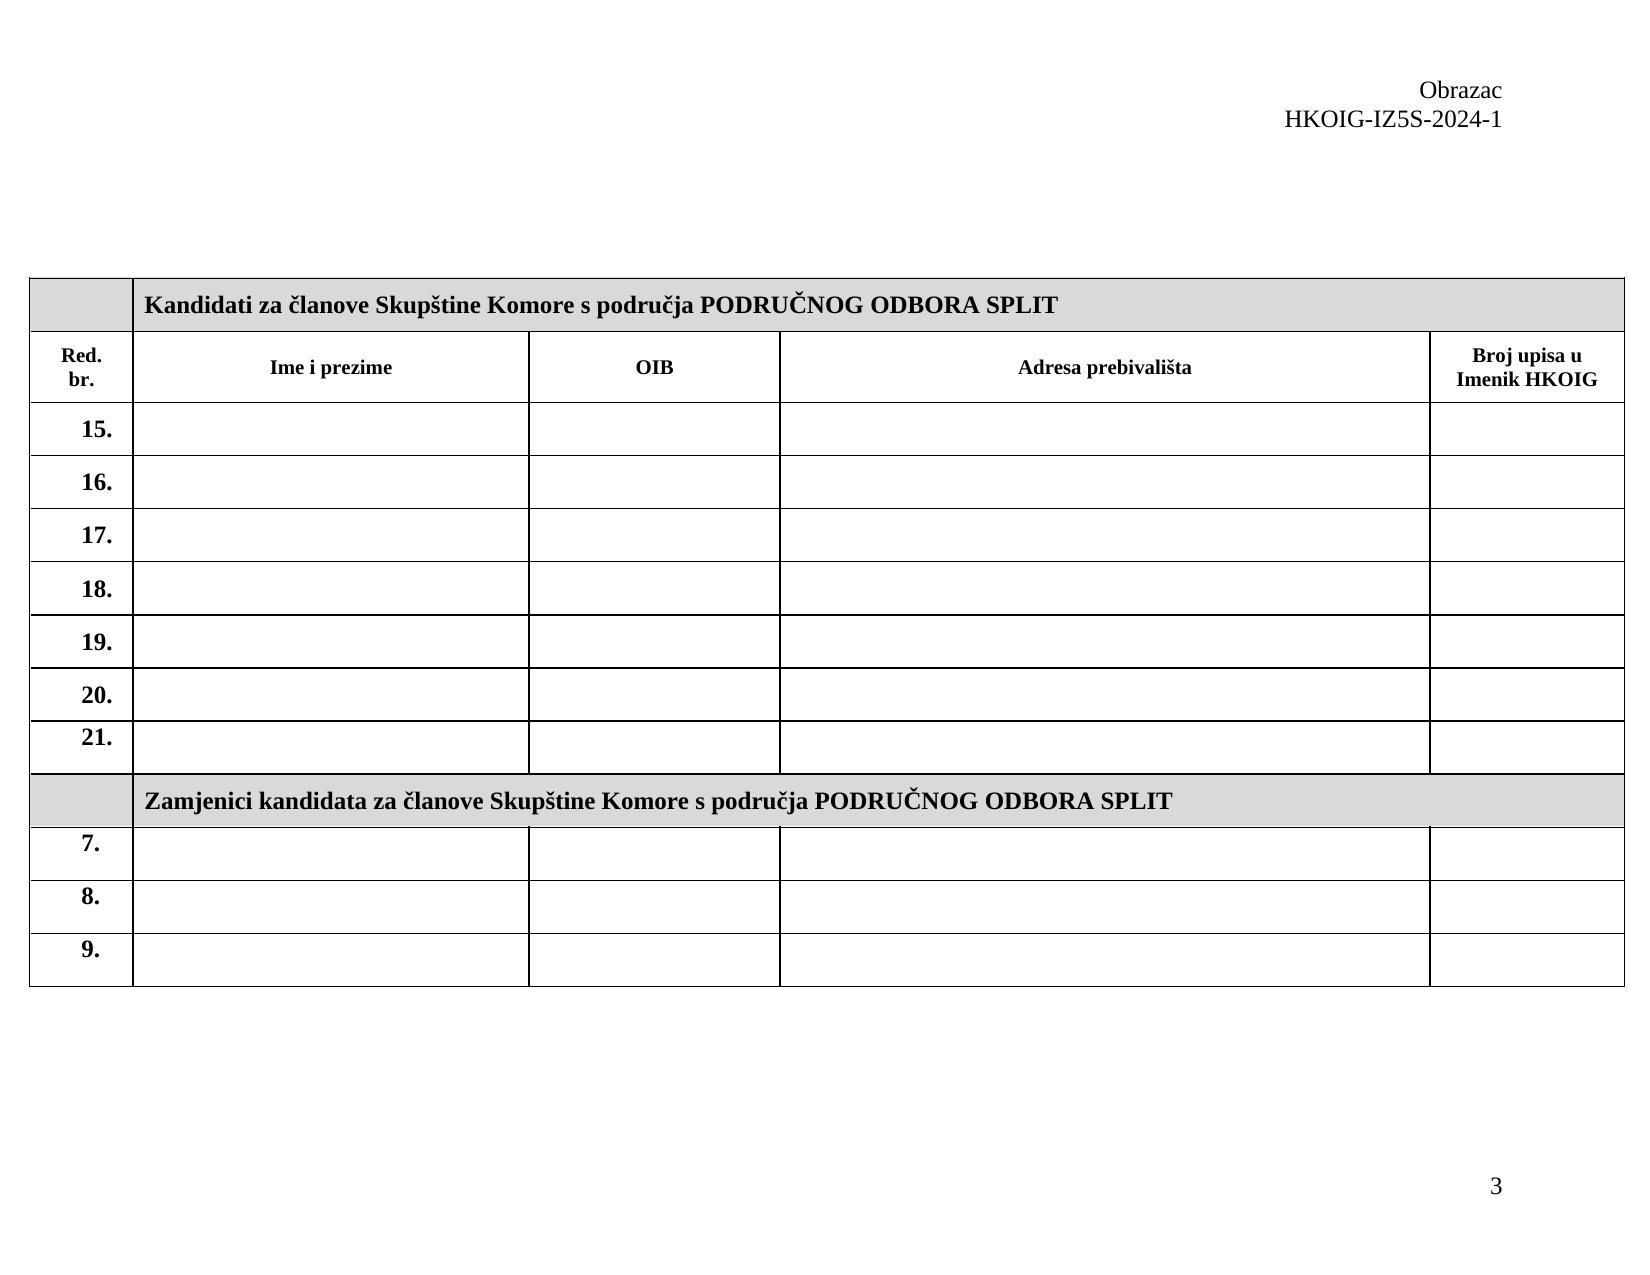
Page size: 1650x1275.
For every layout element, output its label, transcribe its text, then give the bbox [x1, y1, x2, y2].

table_cell [530, 722, 779, 773]
table_cell [134, 616, 528, 667]
table_cell [1431, 881, 1624, 933]
table_cell [781, 669, 1429, 720]
table_cell [530, 934, 779, 986]
table_cell [1431, 403, 1624, 454]
table_cell OIB [530, 332, 779, 401]
table_cell [530, 562, 779, 614]
table_cell Ime i prezime [134, 332, 528, 401]
table_cell [134, 562, 528, 614]
table_cell [781, 456, 1429, 508]
table_cell [530, 456, 779, 508]
table_cell [781, 881, 1429, 933]
table_cell Zamjenici kandidata za članove Skupštine Komore s područja PODRUČNOG ODBORA SPLIT [134, 775, 1624, 826]
table_cell [30, 403, 132, 454]
table_cell [134, 934, 528, 986]
table_header [30, 279, 132, 331]
table_cell [781, 934, 1429, 986]
table_cell [134, 828, 528, 879]
table_cell [1431, 509, 1624, 561]
table_cell [1431, 934, 1624, 986]
table_cell [134, 509, 528, 561]
table_cell [530, 881, 779, 933]
table_cell [530, 403, 779, 454]
table_cell [134, 669, 528, 720]
table_cell [1431, 722, 1624, 773]
table_cell [530, 509, 779, 561]
table_cell [530, 616, 779, 667]
table_cell [781, 828, 1429, 879]
table_cell [781, 562, 1429, 614]
table_cell [134, 881, 528, 933]
table_cell [1431, 562, 1624, 614]
table_cell [781, 403, 1429, 454]
table_cell Adresa prebivališta [781, 332, 1429, 401]
table_cell [30, 828, 132, 879]
table_cell [30, 721, 132, 773]
table_cell [30, 668, 132, 720]
table_cell [781, 509, 1429, 561]
table_cell [30, 881, 132, 933]
table_cell [1431, 456, 1624, 508]
table_cell Broj upisa u Imenik HKOIG [1431, 332, 1624, 401]
table_cell [530, 828, 779, 879]
table_cell [30, 774, 132, 826]
table_cell [1431, 669, 1624, 720]
table_cell [30, 615, 132, 667]
table_cell [1431, 828, 1624, 879]
table_cell [30, 509, 132, 561]
table_cell [134, 403, 528, 454]
table_cell [530, 669, 779, 720]
table_cell Red. br. [30, 332, 132, 401]
table_cell [1431, 616, 1624, 667]
table_cell [134, 456, 528, 508]
table_cell [134, 722, 528, 773]
table_cell [781, 722, 1429, 773]
table_cell [781, 616, 1429, 667]
table_cell [30, 562, 132, 614]
table_cell [30, 456, 132, 508]
table_header Kandidati za članove Skupštine Komore s područja PODRUČNOG ODBORA SPLIT [134, 279, 1624, 331]
table_cell [30, 934, 132, 986]
